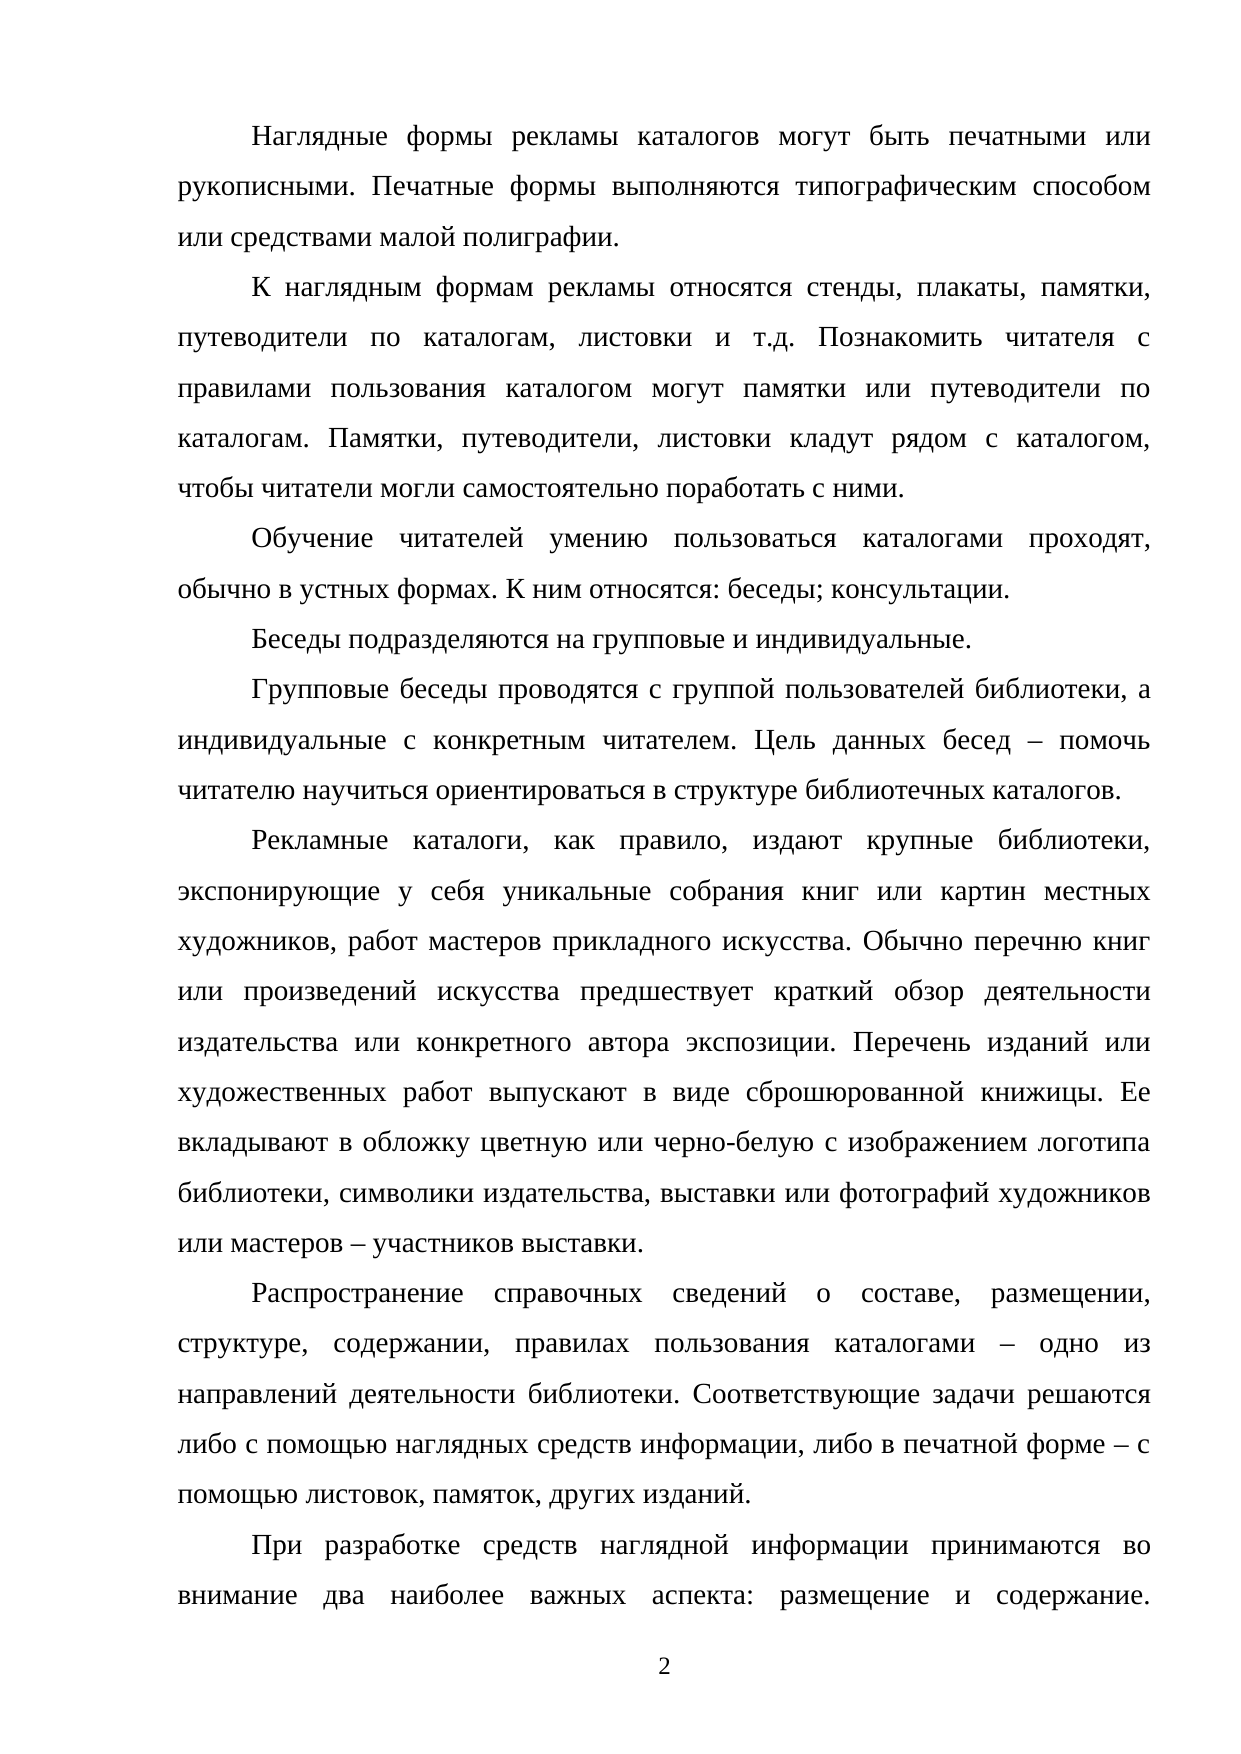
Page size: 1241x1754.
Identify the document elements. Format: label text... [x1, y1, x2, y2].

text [177, 1527, 1152, 1611]
text Обучение читателей умению пользоваться каталогами проходят, обычно в устных формах. К ним относятся: беседы; консультации. [177, 521, 1152, 604]
text Распространение справочных сведений о составе, размещении, структуре, содержании, правилах пользования каталогами – одно из направлений деятельности библиотеки. Соответствующие задачи решаются либо с помощью наглядных средств информации, либо в печатной форме – с помощью листовок, памяток, других изданий. [177, 1275, 1152, 1510]
text Групповые беседы проводятся с группой пользователей библиотеки, а индивидуальные с конкретным читателем. Цель данных бесед – помочь читателю научиться ориентироваться в структуре библиотечных каталогов. [177, 672, 1152, 806]
text Рекламные каталоги, как правило, издают крупные библиотеки, экспонирующие у себя уникальные собрания книг или картин местных художников, работ мастеров прикладного искусства. Обычно перечню книг или произведений искусства предшествует краткий обзор деятельности издательства или конкретного автора экспозиции. Перечень изданий или художественных работ выпускают в виде сброшюрованной книжицы. Ее вкладывают в обложку цветную или черно-белую с изображением логотипа библиотеки, символики издательства, выставки или фотографий художников или мастеров – участников выставки. [177, 822, 1152, 1258]
text К наглядным формам рекламы относятся стенды, плакаты, памятки, путеводители по каталогам, листовки и т.д. Познакомить читателя с правилами пользования каталогом могут памятки или путеводители по каталогам. Памятки, путеводители, листовки кладут рядом с каталогом, чтобы читатели могли самостоятельно поработать с ними. [177, 269, 1152, 504]
text Беседы подразделяются на групповые и индивидуальные. [177, 621, 1152, 655]
text Наглядные формы рекламы каталогов могут быть печатными или рукописными. Печатные формы выполняются типографическим способом или средствами малой полиграфии. [177, 118, 1152, 252]
